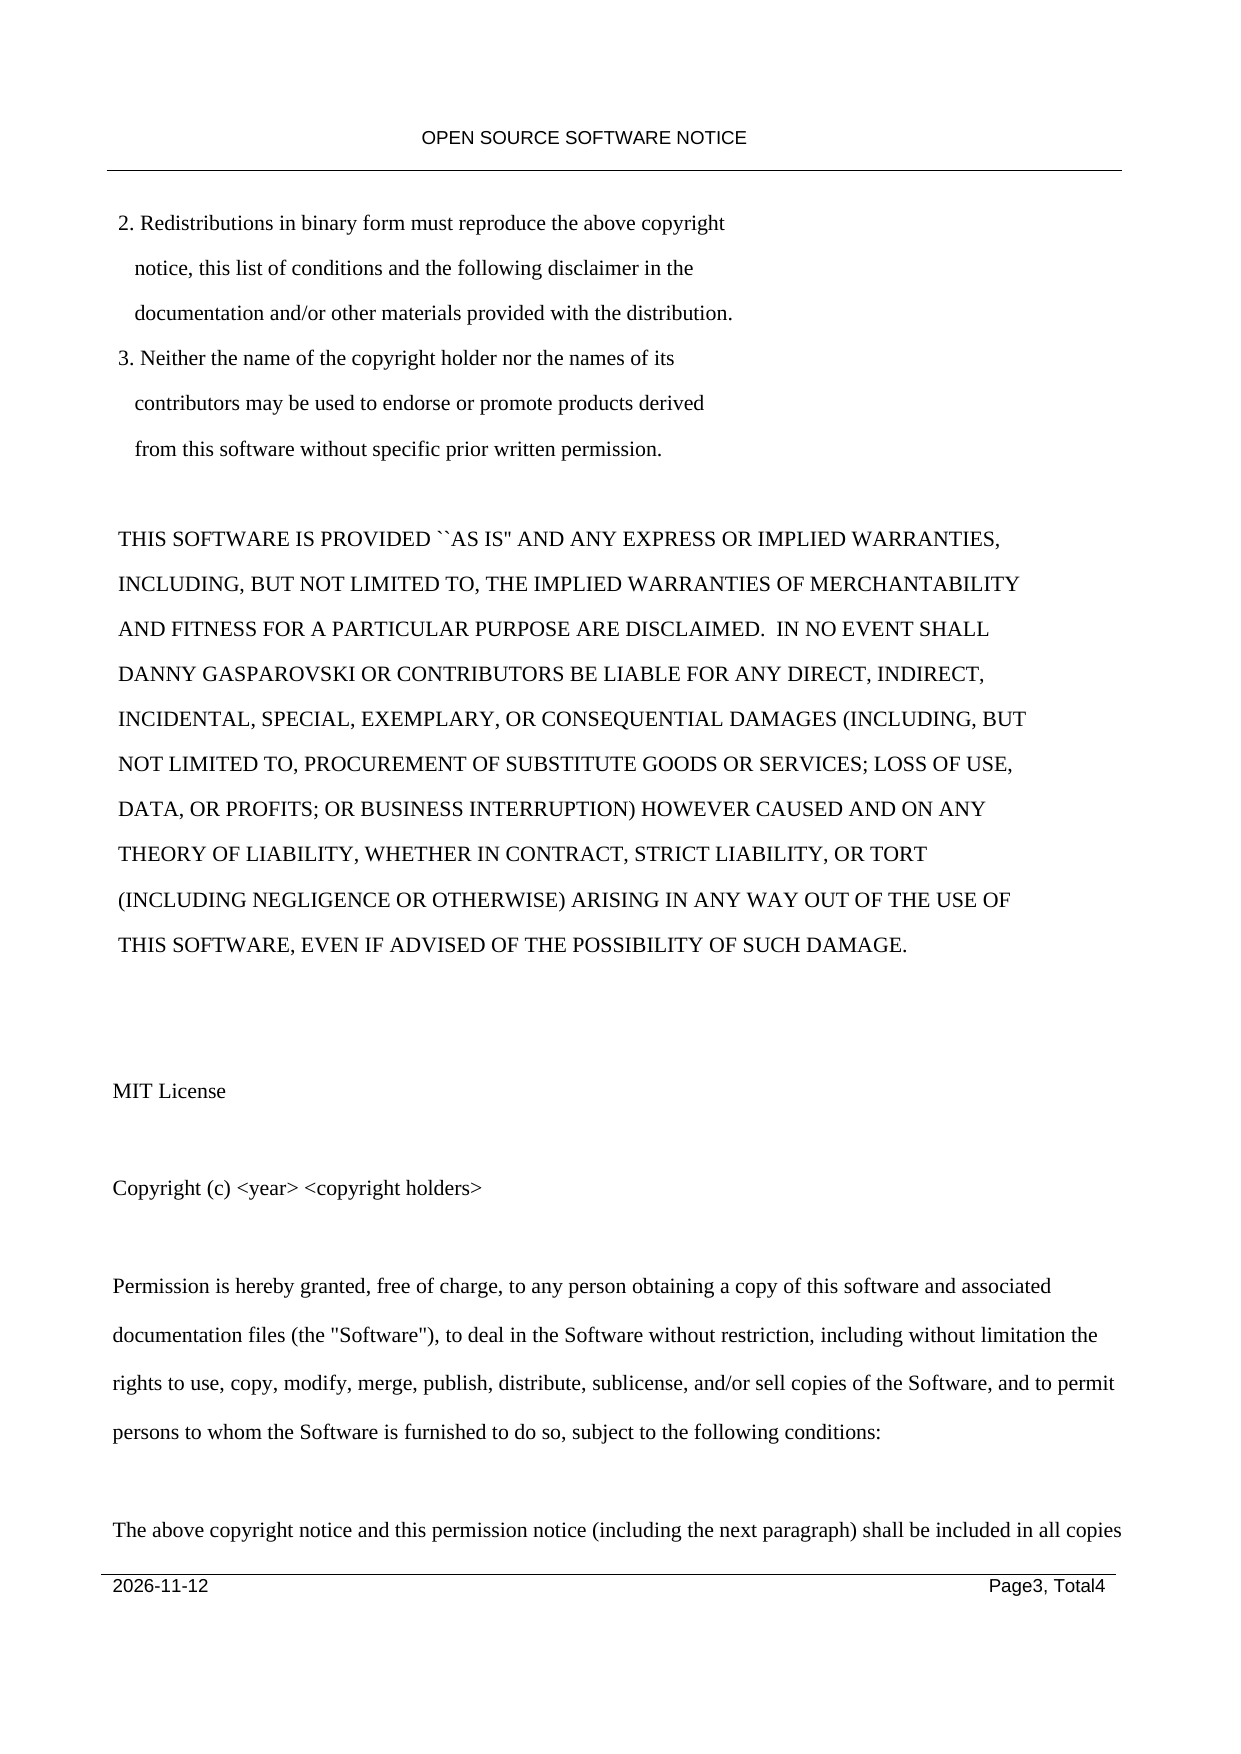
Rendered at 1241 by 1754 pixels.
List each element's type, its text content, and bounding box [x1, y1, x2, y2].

text INCLUDING, BUT NOT LIMITED TO, THE IMPLIED WARRANTIES OF MERCHANTABILITY [112, 567, 1128, 600]
text THIS SOFTWARE IS PROVIDED ``AS IS'' AND ANY EXPRESS OR IMPLIED WARRANTIES, [112, 522, 1128, 554]
text AND FITNESS FOR A PARTICULAR PURPOSE ARE DISCLAIMED. IN NO EVENT SHALL [112, 612, 1128, 645]
text INCIDENTAL, SPECIAL, EXEMPLARY, OR CONSEQUENTIAL DAMAGES (INCLUDING, BUT [112, 702, 1128, 735]
text (INCLUDING NEGLIGENCE OR OTHERWISE) ARISING IN ANY WAY OUT OF THE USE OF [112, 883, 1128, 915]
text DANNY GASPAROVSKI OR CONTRIBUTORS BE LIABLE FOR ANY DIRECT, INDIRECT, [112, 657, 1128, 690]
text THEORY OF LIABILITY, WHETHER IN CONTRACT, STRICT LIABILITY, OR TORT [112, 838, 1128, 870]
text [112, 928, 1128, 1546]
text documentation and/or other materials provided with the distribution. [112, 297, 1128, 329]
text from this software without specific prior written permission. [112, 432, 1128, 464]
text NOT LIMITED TO, PROCUREMENT OF SUBSTITUTE GOODS OR SERVICES; LOSS OF USE, [112, 748, 1128, 780]
text 2. Redistributions in binary form must reproduce the above copyright [112, 206, 1128, 239]
text DATA, OR PROFITS; OR BUSINESS INTERRUPTION) HOWEVER CAUSED AND ON ANY [112, 793, 1128, 825]
text notice, this list of conditions and the following disclaimer in the [112, 251, 1128, 284]
text contributors may be used to endorse or promote products derived [112, 387, 1128, 419]
text 3. Neither the name of the copyright holder nor the names of its [112, 342, 1128, 374]
